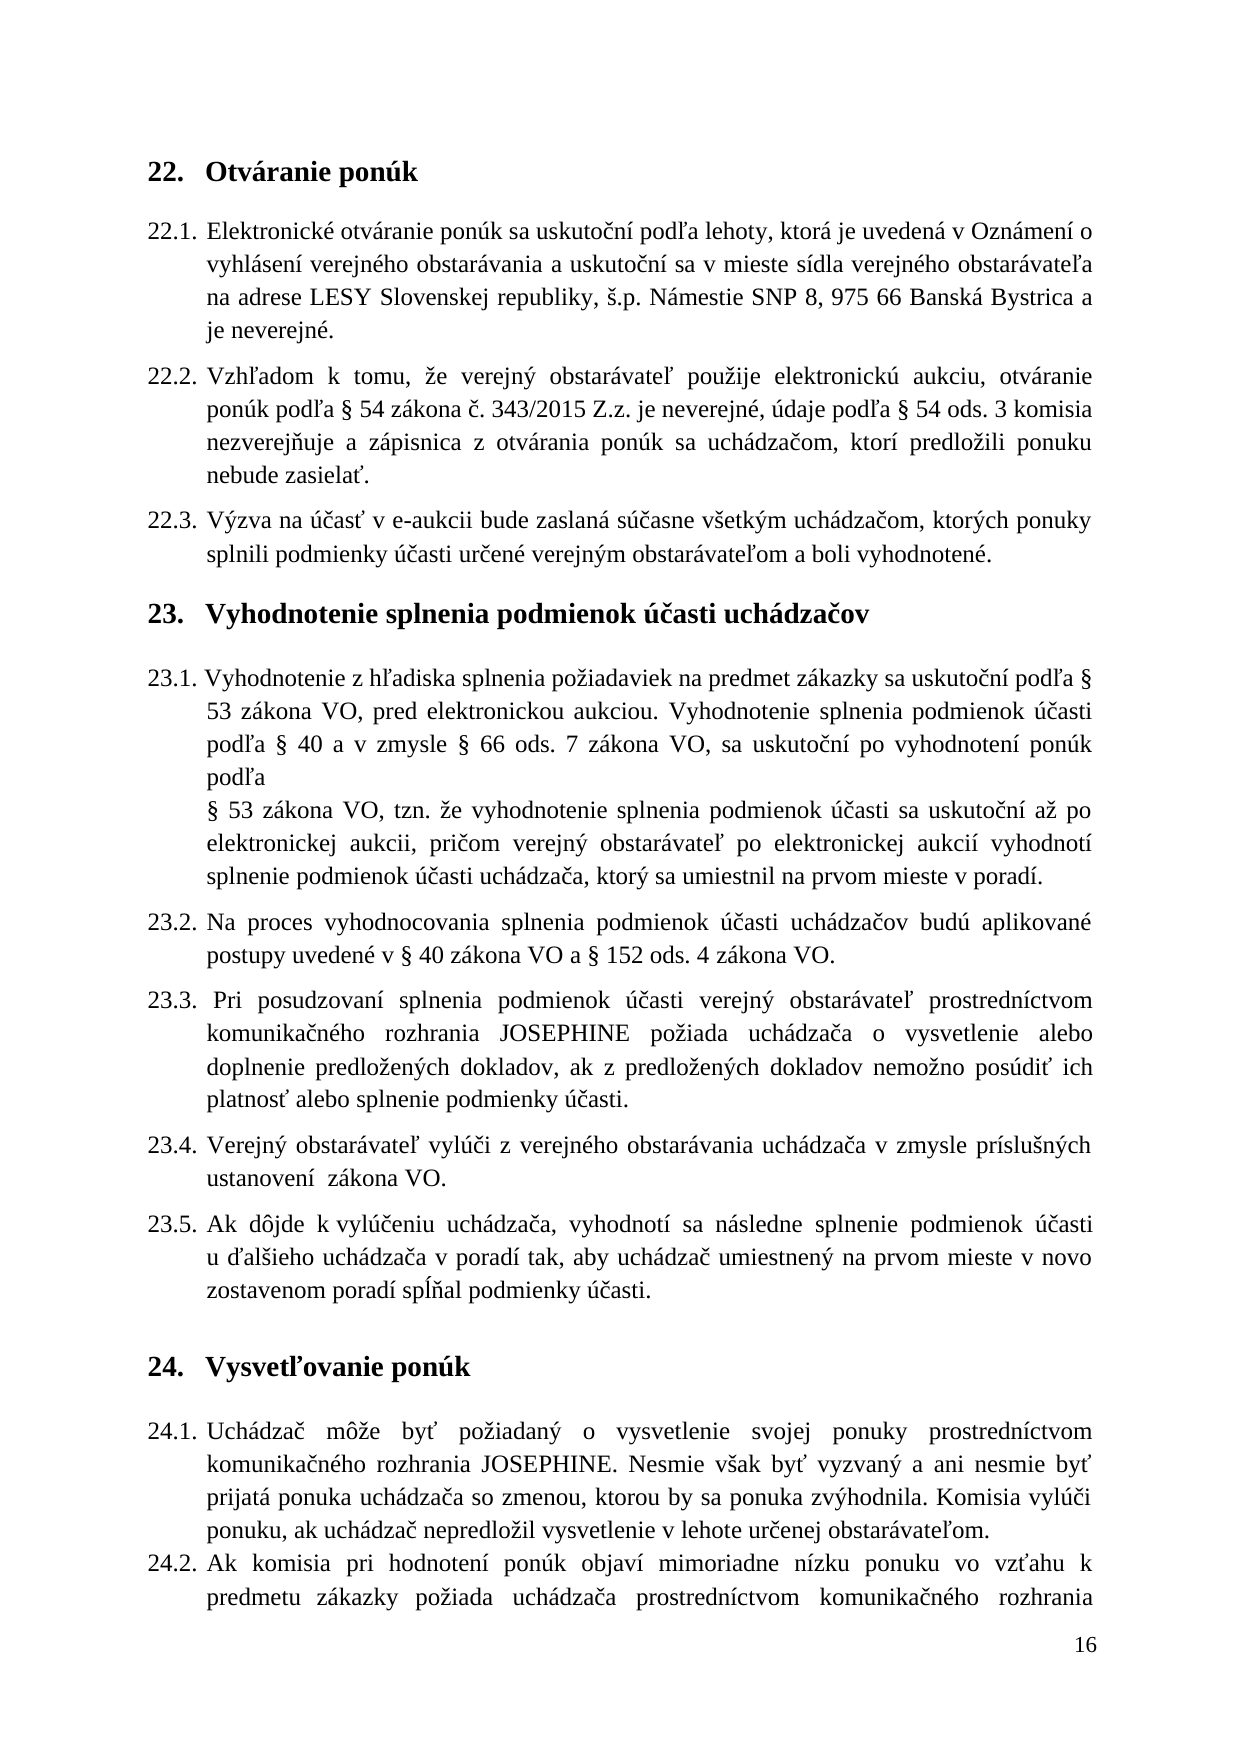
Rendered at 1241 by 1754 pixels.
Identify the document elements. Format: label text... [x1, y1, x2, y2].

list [147, 1548, 1093, 1610]
list Výzva na účasť v e-aukcii bude zaslaná súčasne všetkým uchádzačom, ktorých ponuky splnili podmienky účasti určené verejným obstarávateľom a boli vyhodnotené. [147, 506, 1093, 567]
list Pri posudzovaní splnenia podmienok účasti verejný obstarávateľ prostredníctvom komunikačného rozhrania JOSEPHINE požiada uchádzača o vysvetlenie alebo doplnenie predložených dokladov, ak z predložených dokladov nemožno posúdiť ich platnosť alebo splnenie podmienky účasti. [147, 986, 1093, 1113]
subtitle Vyhodnotenie splnenia podmienok účasti uchádzačov [147, 596, 1113, 630]
list Verejný obstarávateľ vylúči z verejného obstarávania uchádzača v zmysle príslušných ustanovení zákona VO. [147, 1130, 1092, 1192]
list Vzhľadom k tomu, že verejný obstarávateľ použije elektronickú aukciu, otváranie ponúk podľa § 54 zákona č. 343/2015 Z.z. je neverejné, údaje podľa § 54 ods. 3 komisia nezverejňuje a zápisnica z otvárania ponúk sa uchádzačom, ktorí predložili ponuku nebude zasielať. [147, 361, 1093, 489]
subtitle Otváranie ponúk [147, 154, 1113, 188]
list Uchádzač môže byť požiadaný o vysvetlenie svojej ponuky prostredníctvom komunikačného rozhrania JOSEPHINE. Nesmie však byť vyzvaný a ani nesmie byť prijatá ponuka uchádzača so zmenou, ktorou by sa ponuka zvýhodnila. Komisia vylúči ponuku, ak uchádzač nepredložil vysvetlenie v lehote určenej obstarávateľom. [147, 1416, 1092, 1544]
list Vyhodnotenie z hľadiska splnenia požiadaviek na predmet zákazky sa uskutoční podľa § 53 zákona VO, pred elektronickou aukciou. Vyhodnotenie splnenia podmienok účasti podľa § 40 a v zmysle § 66 ods. 7 zákona VO, sa uskutoční po vyhodnotení ponúk podľa [147, 663, 1093, 791]
list Na proces vyhodnocovania splnenia podmienok účasti uchádzačov budú aplikované postupy uvedené v § 40 zákona VO a § 152 ods. 4 zákona VO. [147, 907, 1092, 969]
text § 53 zákona VO, tzn. že vyhodnotenie splnenia podmienok účasti sa uskutoční až po elektronickej aukcii, pričom verejný obstarávateľ po elektronickej aukcií vyhodnotí splnenie podmienok účasti uchádzača, ktorý sa umiestnil na prvom mieste v poradí. [206, 795, 1092, 890]
list Elektronické otváranie ponúk sa uskutoční podľa lehoty, ktorá je uvedená v Oznámení o vyhlásení verejného obstarávania a uskutoční sa v mieste sídla verejného obstarávateľa na adrese LESY Slovenskej republiky, š.p. Námestie SNP 8, 975 66 Banská Bystrica a je neverejné. [147, 216, 1093, 344]
list Ak dôjde k vylúčeniu uchádzača, vyhodnotí sa následne splnenie podmienok účasti u ďalšieho uchádzača v poradí tak, aby uchádzač umiestnený na prvom mieste v novo zostavenom poradí spĺňal podmienky účasti. [147, 1209, 1093, 1303]
subtitle Vysvetľovanie ponúk [147, 1349, 1113, 1383]
